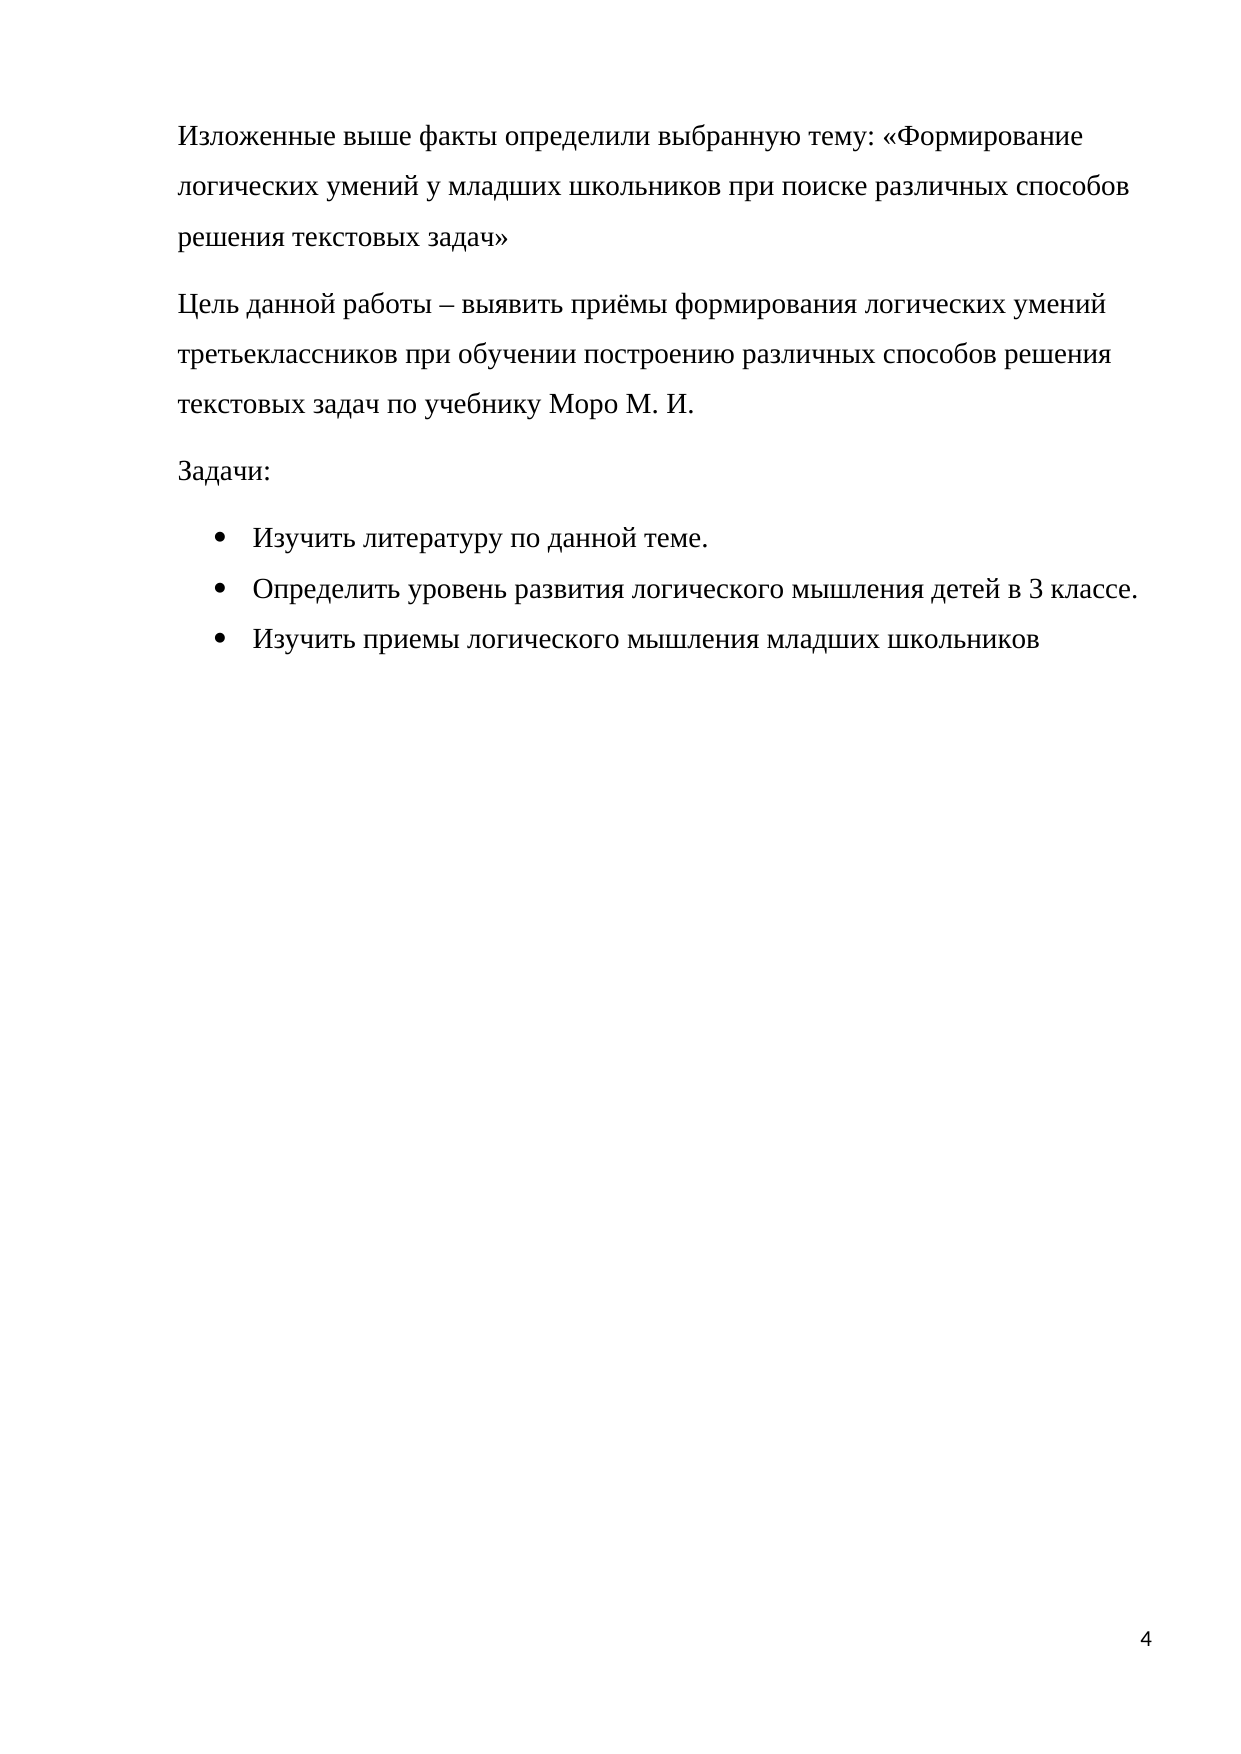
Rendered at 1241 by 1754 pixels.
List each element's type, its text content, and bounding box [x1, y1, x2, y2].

text Цель данной работы – выявить приёмы формирования логических умений третьеклассников при обучении построению различных способов решения текстовых задач по учебнику Моро М. И. [177, 286, 1152, 420]
list Изучить приемы логического мышления младших школьников [215, 621, 1152, 655]
list Определить уровень развития логического мышления детей в 3 классе. [215, 571, 1152, 604]
text Задачи: [177, 453, 1152, 487]
list Изучить литературу по данной теме. [215, 520, 1152, 554]
text Изложенные выше факты определили выбранную тему: «Формирование логических умений у младших школьников при поиске различных способов решения текстовых задач» [177, 118, 1152, 252]
